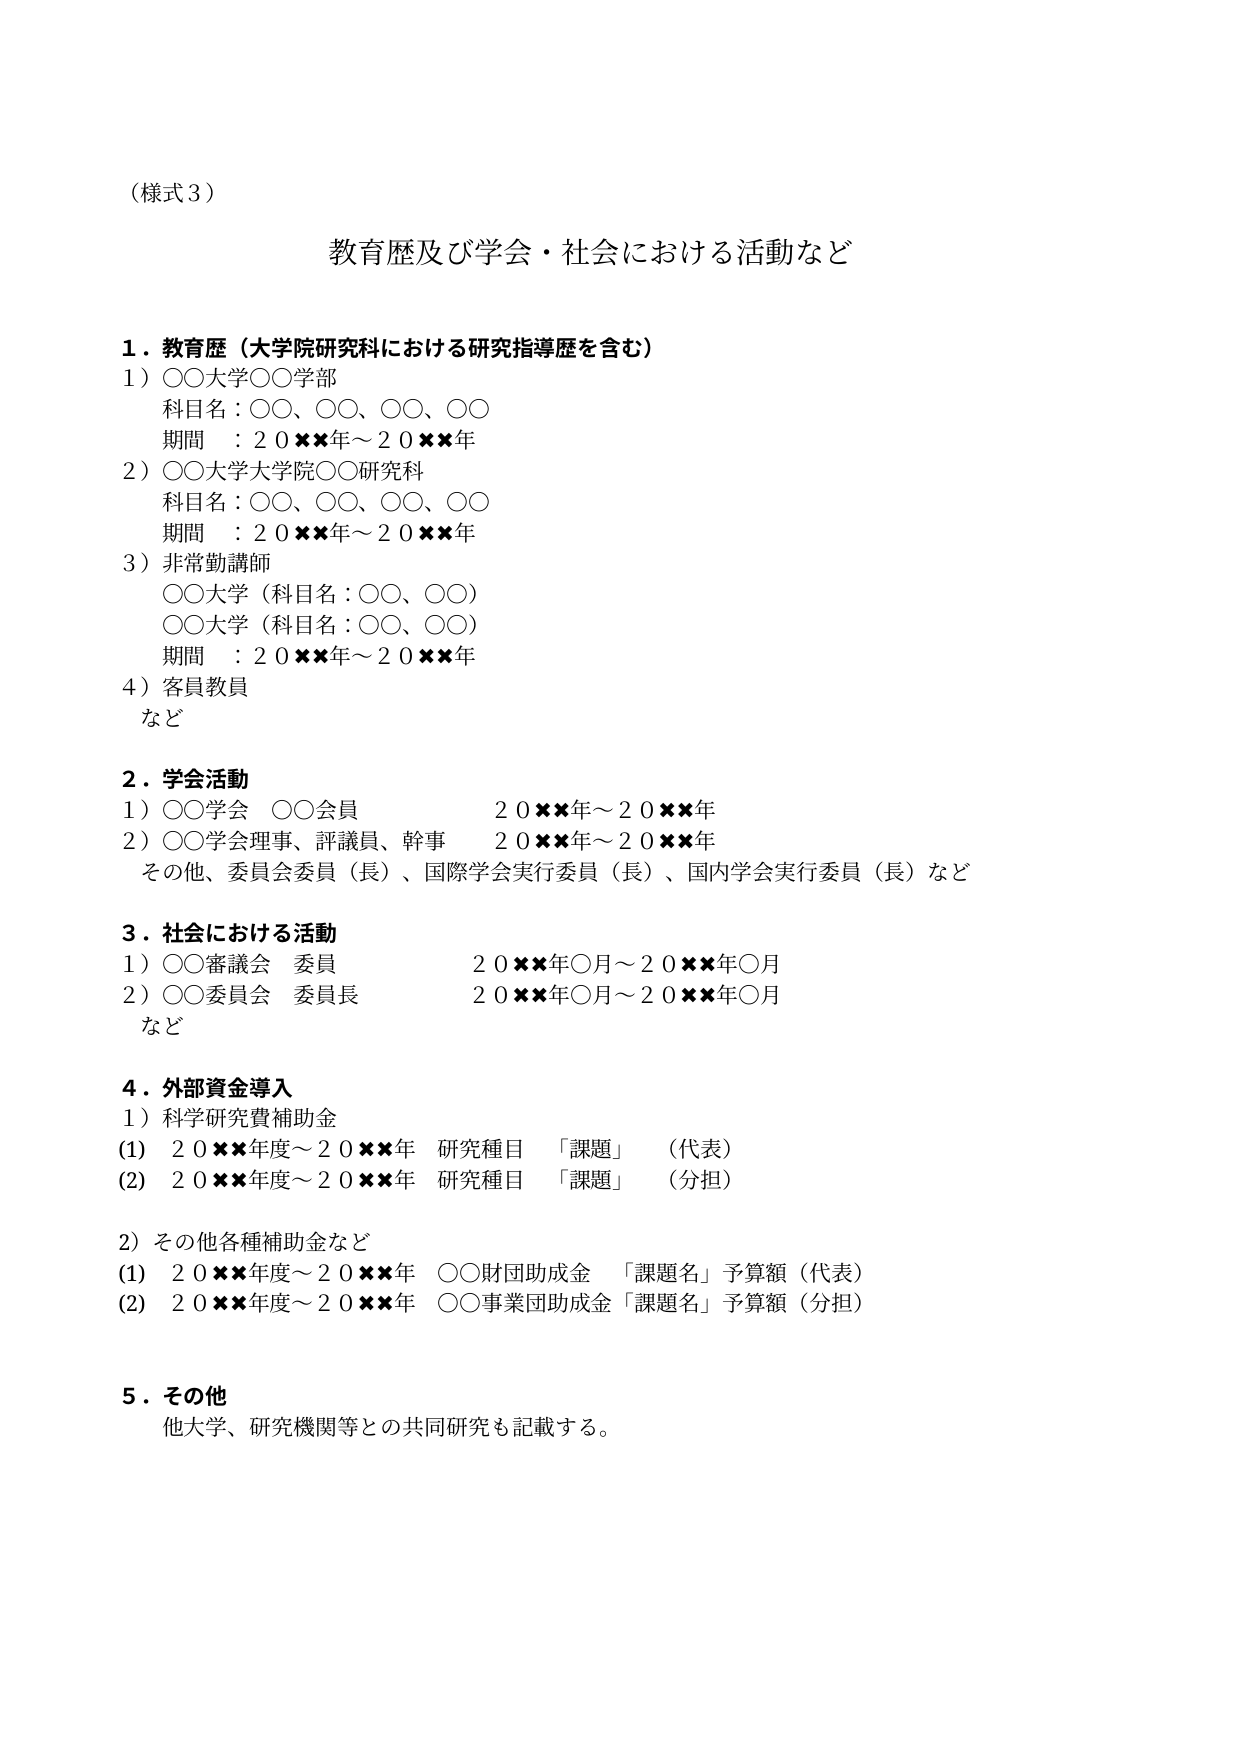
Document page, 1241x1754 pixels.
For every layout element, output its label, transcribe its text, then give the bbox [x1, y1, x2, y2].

text など [118, 701, 1063, 732]
text （様式３） [118, 177, 1063, 208]
text １．教育歴（大学院研究科における研究指導歴を含む） [118, 331, 1063, 362]
text ２）〇〇委員会 委員長 ２０✖✖年〇月～２０✖✖年〇月 [118, 979, 1063, 1010]
text ３．社会における活動 [118, 917, 1063, 948]
text ４．外部資金導入 [118, 1071, 1063, 1102]
text (2) ２０✖✖年度～２０✖✖年 〇〇事業団助成金「課題名」予算額（分担） [118, 1287, 1063, 1318]
text ２）〇〇大学大学院〇〇研究科 [118, 455, 1063, 486]
text その他、委員会委員（長）、国際学会実行委員（長）、国内学会実行委員（長）など [118, 856, 1063, 886]
text 教育歴及び学会・社会における活動など [118, 239, 1063, 270]
text 科目名：〇〇、〇〇、〇〇、〇〇 [140, 393, 1063, 424]
text １）〇〇審議会 委員 ２０✖✖年〇月～２０✖✖年〇月 [118, 948, 1063, 979]
text (1) ２０✖✖年度～２０✖✖年 〇〇財団助成金 「課題名」予算額（代表） [118, 1256, 1063, 1287]
text ２）〇〇学会理事、評議員、幹事 ２０✖✖年～２０✖✖年 [118, 825, 1063, 856]
text (2) ２０✖✖年度～２０✖✖年 研究種目 「課題」 （分担） [118, 1164, 1063, 1195]
text ３）非常勤講師 [118, 547, 1063, 578]
text 期間 ：２０✖✖年～２０✖✖年 [118, 516, 1063, 547]
text 他大学、研究機関等との共同研究も記載する。 [118, 1411, 1063, 1441]
text 期間 ：２０✖✖年～２０✖✖年 [118, 640, 1063, 671]
text 科目名：〇〇、〇〇、〇〇、〇〇 [140, 486, 1063, 516]
text 〇〇大学（科目名：〇〇、〇〇） [118, 609, 1063, 640]
text (1) ２０✖✖年度～２０✖✖年 研究種目 「課題」 （代表） [118, 1133, 1063, 1164]
text ４）客員教員 [118, 671, 1063, 701]
text ５．その他 [118, 1380, 1063, 1411]
text ２．学会活動 [118, 763, 1063, 794]
text 2）その他各種補助金など [118, 1226, 1063, 1256]
text １）〇〇大学〇〇学部 [118, 362, 1063, 393]
text 期間 ：２０✖✖年～２０✖✖年 [118, 424, 1063, 455]
text １）科学研究費補助金 [118, 1102, 1063, 1133]
text 〇〇大学（科目名：〇〇、〇〇） [140, 578, 1063, 609]
text １）〇〇学会 〇〇会員 ２０✖✖年～２０✖✖年 [118, 794, 1063, 825]
text など [118, 1010, 1063, 1041]
